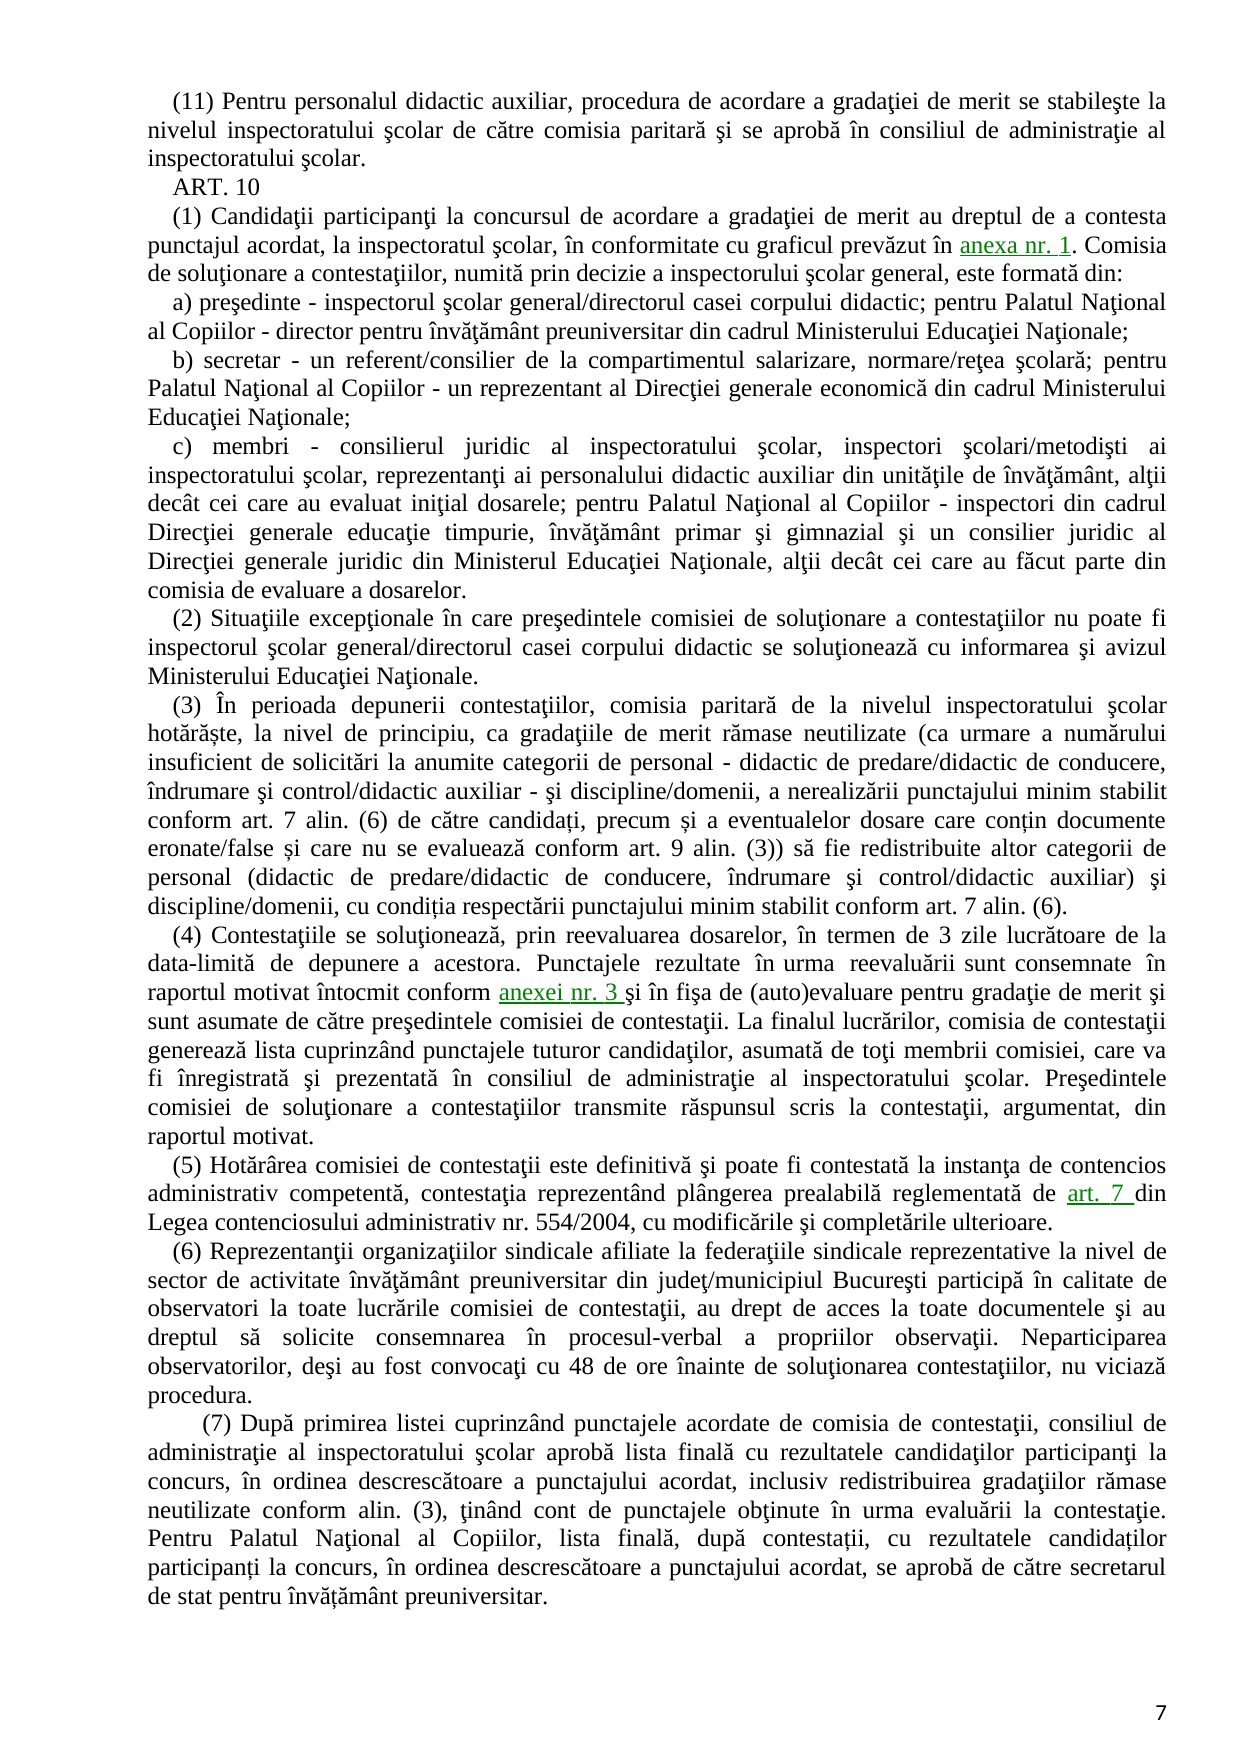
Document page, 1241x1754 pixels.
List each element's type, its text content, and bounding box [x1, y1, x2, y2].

list membri - consilierul juridic al inspectoratului şcolar, inspectori şcolari/metodişti ai inspectoratului şcolar, reprezentanţi ai personalului didactic auxiliar din unităţile de învăţământ, alţii decât cei care au evaluat iniţial dosarele; pentru Palatul Naţional al Copiilor - inspectori din cadrul Direcţiei generale educaţie timpurie, învăţământ primar şi gimnazial şi un consilier juridic al Direcţiei generale juridic din Ministerul Educaţiei Naţionale, alţii decât cei care au făcut parte din comisia de evaluare a dosarelor. [147, 431, 1167, 603]
list Candidaţii participanţi la concursul de acordare a gradaţiei de merit au dreptul de a contesta punctajul acordat, la inspectoratul şcolar, în conformitate cu graficul prevăzut în anexa nr. 1. Comisia de soluţionare a contestaţiilor, numită prin decizie a inspectorului şcolar general, este formată din: [147, 201, 1167, 287]
list Pentru personalul didactic auxiliar, procedura de acordare a gradaţiei de merit se stabileşte la nivelul inspectoratului şcolar de către comisia paritară şi se aprobă în consiliul de administraţie al inspectoratului şcolar. [147, 86, 1167, 172]
list Situaţiile excepţionale în care preşedintele comisiei de soluţionare a contestaţiilor nu poate fi inspectorul şcolar general/directorul casei corpului didactic se soluţionează cu informarea şi avizul Ministerului Educaţiei Naţionale. [147, 603, 1167, 690]
text ART. 10 [172, 172, 1178, 201]
list După primirea listei cuprinzând punctajele acordate de comisia de contestaţii, consiliul de administraţie al inspectoratului şcolar aprobă lista finală cu rezultatele candidaţilor participanţi la concurs, în ordinea descrescătoare a punctajului acordat, inclusiv redistribuirea gradaţiilor rămase neutilizate conform alin. (3), ţinând cont de punctajele obţinute în urma evaluării la contestaţie. Pentru Palatul Naţional al Copiilor, lista finală, după contestații, cu rezultatele candidaților participanți la concurs, în ordinea descrescătoare a punctajului acordat, se aprobă de către secretarul de stat pentru învățământ preuniversitar. [147, 1408, 1167, 1610]
list Contestaţiile se soluţionează, prin reevaluarea dosarelor, în termen de 3 zile lucrătoare de la data-limită de depunere a acestora. Punctajele rezultate în urma reevaluării sunt consemnate în raportul motivat întocmit conform anexei nr. 3 şi în fişa de (auto)evaluare pentru gradaţie de merit şi sunt asumate de către preşedintele comisiei de contestaţii. La finalul lucrărilor, comisia de contestaţii generează lista cuprinzând punctajele tuturor candidaţilor, asumată de toţi membrii comisiei, care va fi înregistrată şi prezentată în consiliul de administraţie al inspectoratului şcolar. Preşedintele comisiei de soluţionare a contestaţiilor transmite răspunsul scris la contestaţii, argumentat, din raportul motivat. [147, 920, 1167, 1150]
list secretar - un referent/consilier de la compartimentul salarizare, normare/reţea şcolară; pentru Palatul Naţional al Copiilor - un reprezentant al Direcţiei generale economică din cadrul Ministerului Educaţiei Naţionale; [147, 345, 1167, 431]
list Reprezentanţii organizaţiilor sindicale afiliate la federaţiile sindicale reprezentative la nivel de sector de activitate învăţământ preuniversitar din judeţ/municipiul Bucureşti participă în calitate de observatori la toate lucrările comisiei de contestaţii, au drept de acces la toate documentele şi au dreptul să solicite consemnarea în procesul-verbal a propriilor observaţii. Neparticiparea observatorilor, deşi au fost convocaţi cu 48 de ore înainte de soluţionarea contestaţiilor, nu viciază procedura. [147, 1236, 1167, 1408]
list preşedinte - inspectorul şcolar general/directorul casei corpului didactic; pentru Palatul Naţional al Copiilor - director pentru învăţământ preuniversitar din cadrul Ministerului Educaţiei Naţionale; [147, 287, 1166, 345]
list Hotărârea comisiei de contestaţii este definitivă şi poate fi contestată la instanţa de contencios administrativ competentă, contestaţia reprezentând plângerea prealabilă reglementată de art. 7 din Legea contenciosului administrativ nr. 554/2004, cu modificările şi completările ulterioare. [147, 1150, 1167, 1236]
list În perioada depunerii contestaţiilor, comisia paritară de la nivelul inspectoratului şcolar hotărăște, la nivel de principiu, ca gradaţiile de merit rămase neutilizate (ca urmare a numărului insuficient de solicitări la anumite categorii de personal - didactic de predare/didactic de conducere, îndrumare şi control/didactic auxiliar - şi discipline/domenii, a nerealizării punctajului minim stabilit conform art. 7 alin. (6) de către candidați, precum și a eventualelor dosare care conțin documente eronate/false și care nu se evaluează conform art. 9 alin. (3)) să fie redistribuite altor categorii de personal (didactic de predare/didactic de conducere, îndrumare şi control/didactic auxiliar) şi discipline/domenii, cu condiția respectării punctajului minim stabilit conform art. 7 alin. (6). [147, 690, 1167, 920]
